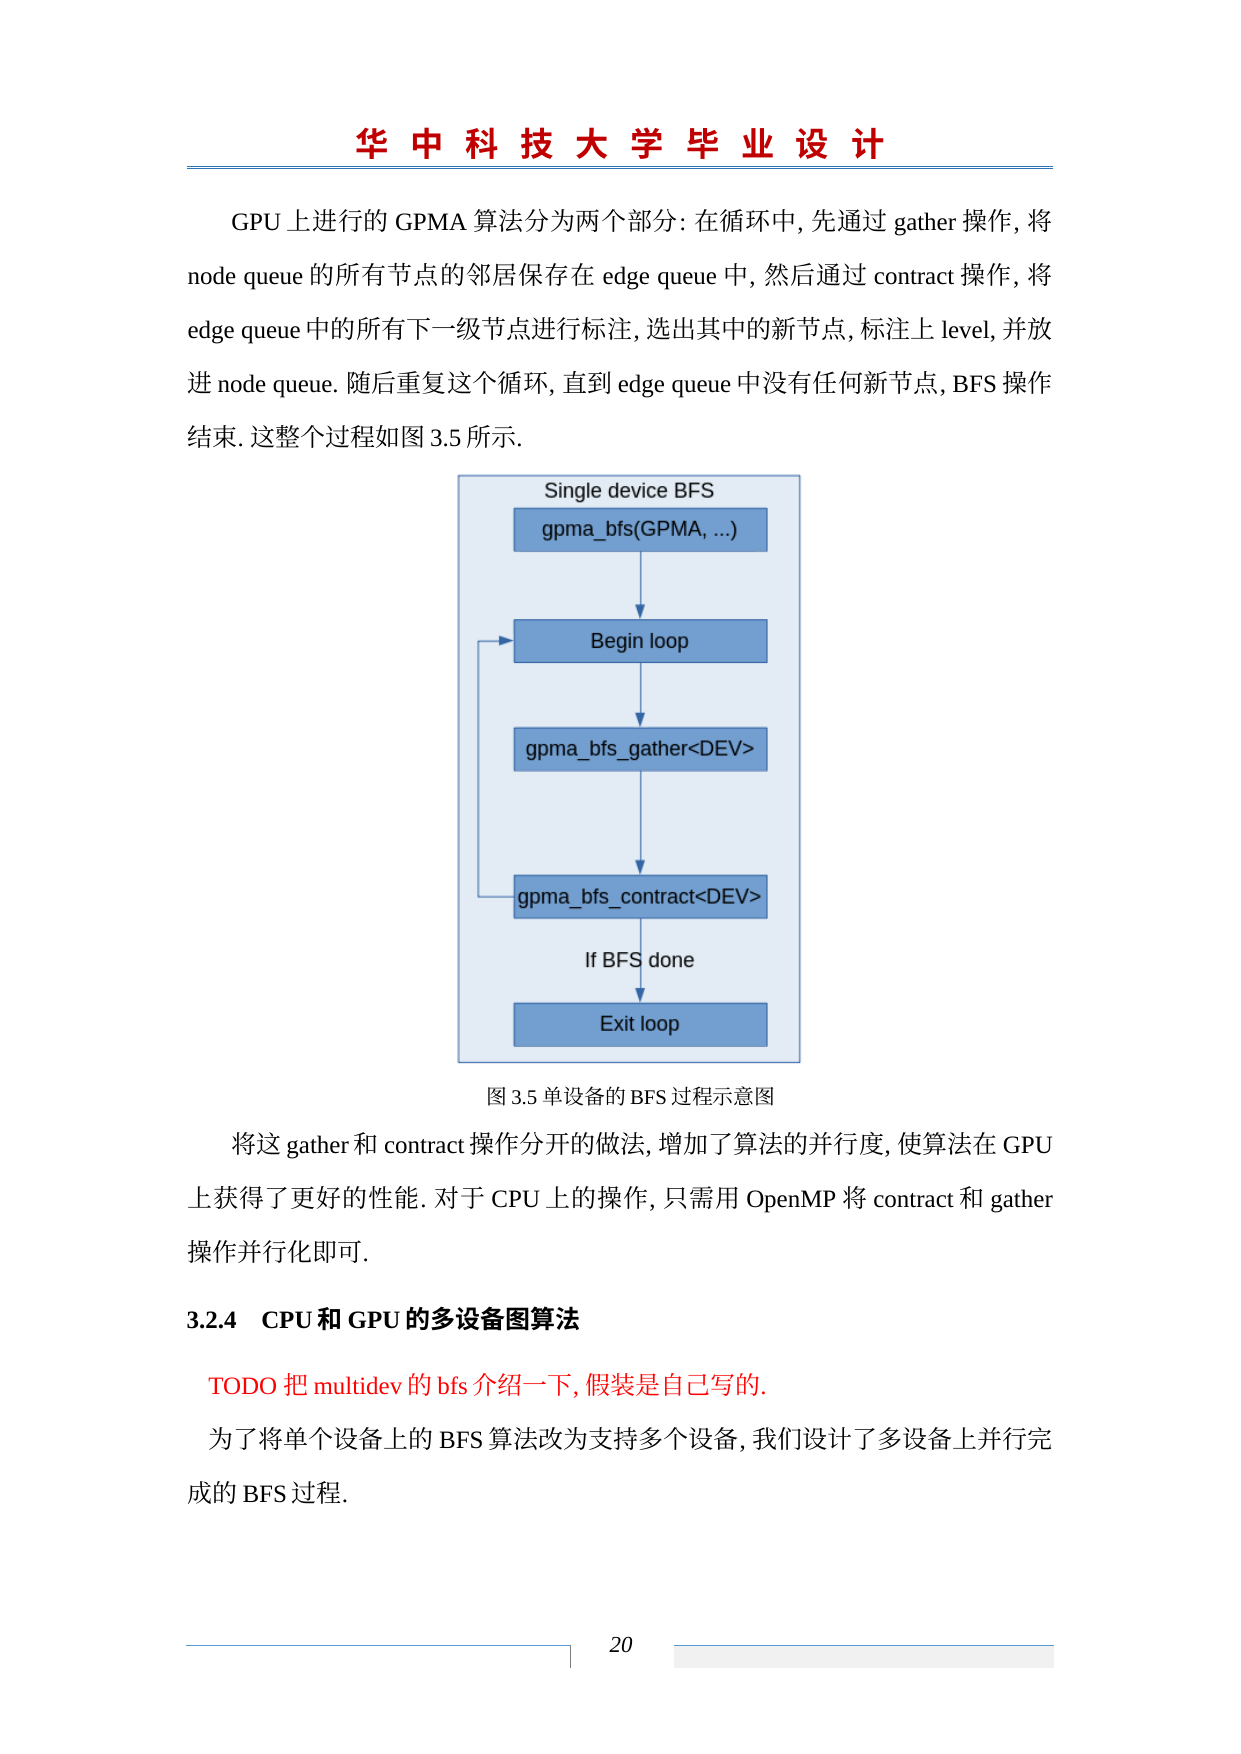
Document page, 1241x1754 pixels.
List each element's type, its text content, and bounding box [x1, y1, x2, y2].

subtitle CPU和GPU的多设备图算法 [186, 1299, 1053, 1335]
text GPU上进行的GPMA算法分为两个部分: 在循环中, 先通过gather操作, 将node queue的所有节点的邻居保存在edge queue中, 然后通过contract操作, 将edge queue中的所有下一级节点进行标注, 选出其中的新节点, 标注上level, 并放进node queue. 随后重复这个循环, 直到edge queue中没有任何新节点, BFS操作结束. 这整个过程如图3.5所示. [187, 202, 1053, 453]
text TODO 把multidev的bfs介绍一下, 假装是自己写的. [187, 1366, 1053, 1402]
text 为了将单个设备上的BFS算法改为支持多个设备, 我们设计了多设备上并行完成的BFS过程. [187, 1420, 1053, 1510]
picture [454, 471, 807, 1069]
subtitle 图3.5 单设备的BFS过程示意图 [187, 1080, 1053, 1110]
text 将这gather和contract操作分开的做法, 增加了算法的并行度, 使算法在GPU上获得了更好的性能. 对于CPU上的操作, 只需用OpenMP将contract和gather操作并行化即可. [187, 1125, 1053, 1269]
